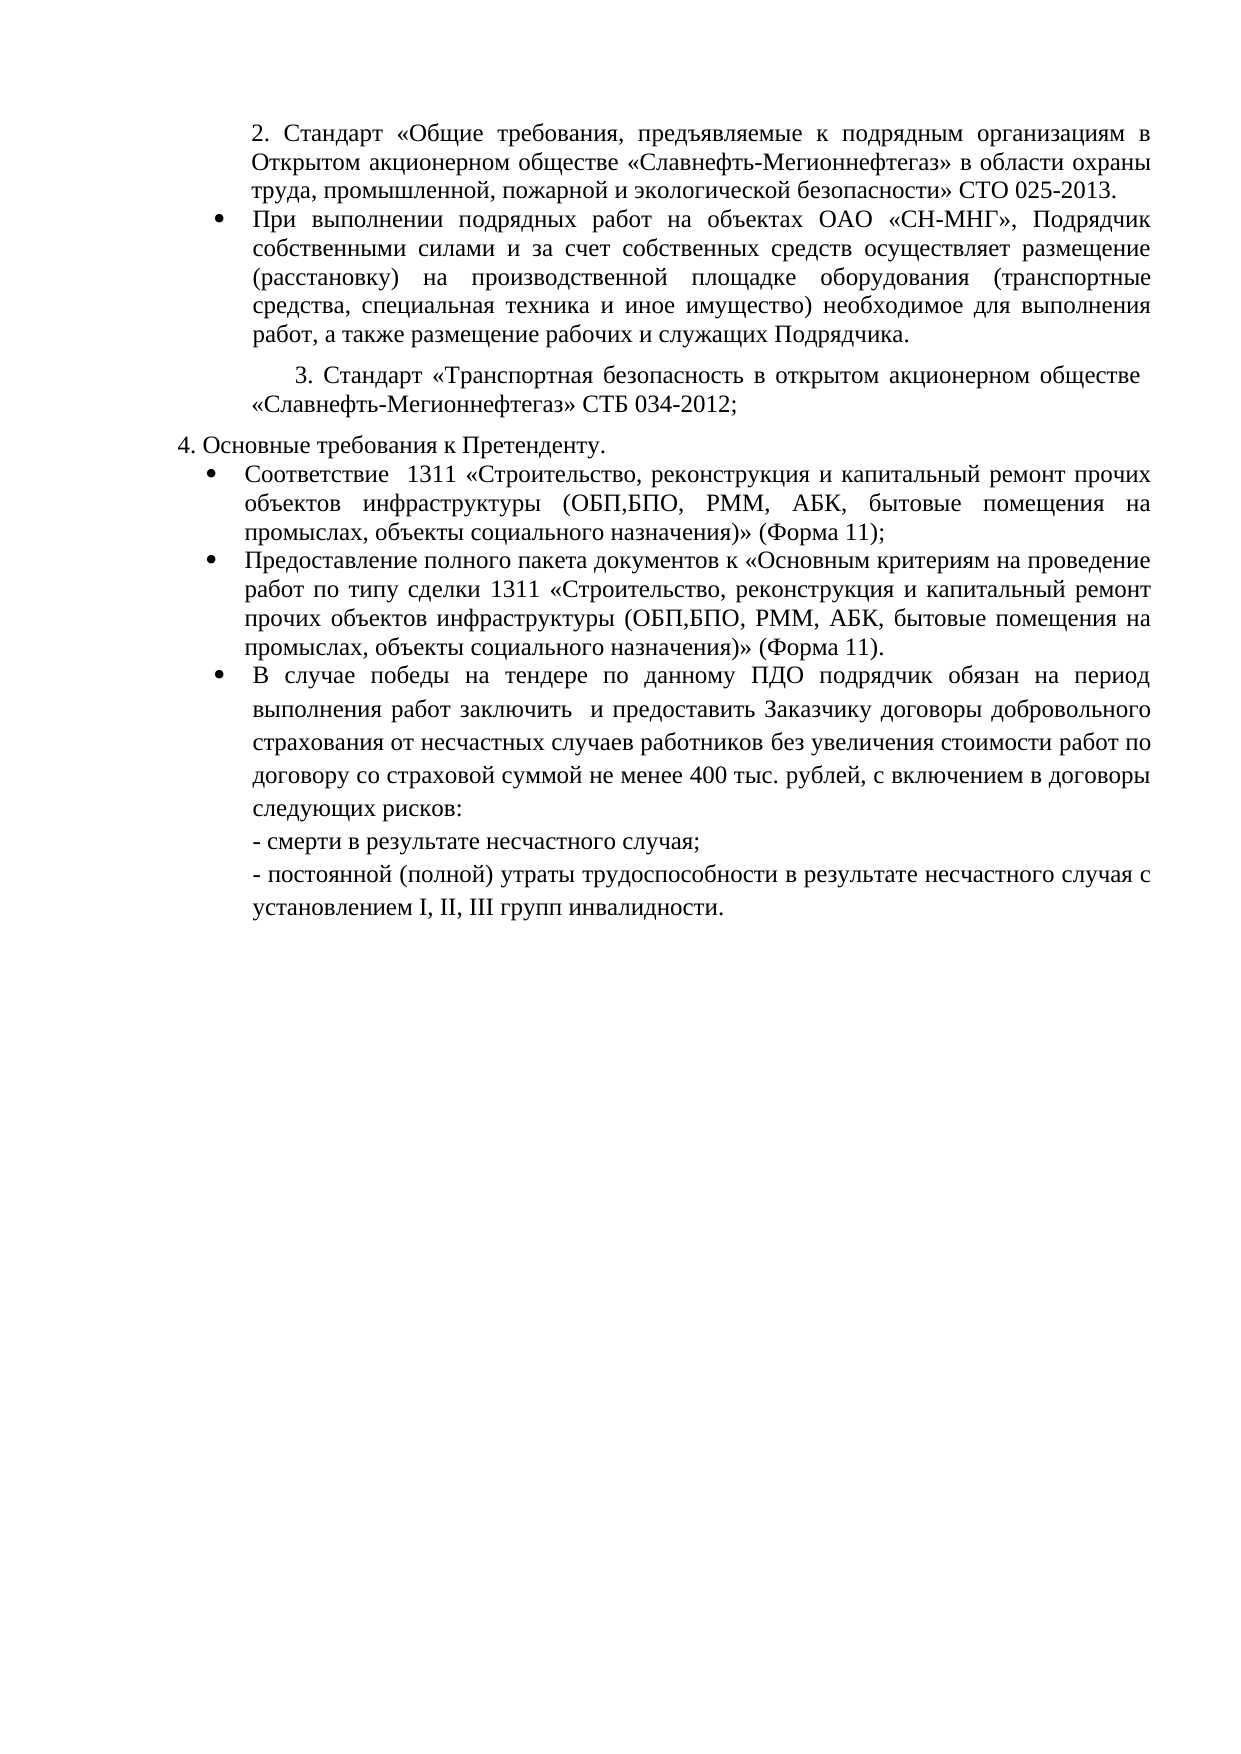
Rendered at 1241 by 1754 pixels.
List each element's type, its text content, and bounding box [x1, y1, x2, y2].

list В случае победы на тендере по данному ПДО подрядчик обязан на период выполнения работ заключить и предоставить Заказчику договоры добровольного страхования от несчастных случаев работников без увеличения стоимости работ по договору со страховой суммой не менее 400 тыс. рублей, с включением в договоры следующих рисков: [215, 661, 1152, 821]
text 4. Основные требования к Претенденту. [177, 431, 1152, 459]
text 3. Стандарт «Транспортная безопасность в открытом акционерном обществе «Славнефть-Мегионнефтегаз» СТБ 034-2012; [177, 361, 1152, 418]
list Предоставление полного пакета документов к «Основным критериям на проведение работ по типу сделки 1311 «Строительство, реконструкция и капитальный ремонт прочих объектов инфраструктуры (ОБП,БПО, РММ, АБК, бытовые помещения на промыслах, объекты социального назначения)» (Форма 11). [207, 546, 1152, 661]
list Соответствие 1311 «Строительство, реконструкция и капитальный ремонт прочих объектов инфраструктуры (ОБП,БПО, РММ, АБК, бытовые помещения на промыслах, объекты социального назначения)» (Форма 11); [207, 459, 1152, 546]
text 2. Стандарт «Общие требования, предъявляемые к подрядным организациям в Открытом акционерном обществе «Славнефть-Мегионнефтегаз» в области охраны труда, промышленной, пожарной и экологической безопасности» СТО 025-2013. [251, 118, 1152, 204]
text - смерти в результате несчастного случая; [252, 826, 1152, 854]
list При выполнении подрядных работ на объектах ОАО «СН-МНГ», Подрядчик собственными силами и за счет собственных средств осуществляет размещение (расстановку) на производственной площадке оборудования (транспортные средства, специальная техника и иное имущество) необходимое для выполнения работ, а также размещение рабочих и служащих Подрядчика. [215, 204, 1152, 348]
text - постоянной (полной) утраты трудоспособности в результате несчастного случая с установлением I, II, III групп инвалидности. [252, 859, 1152, 921]
